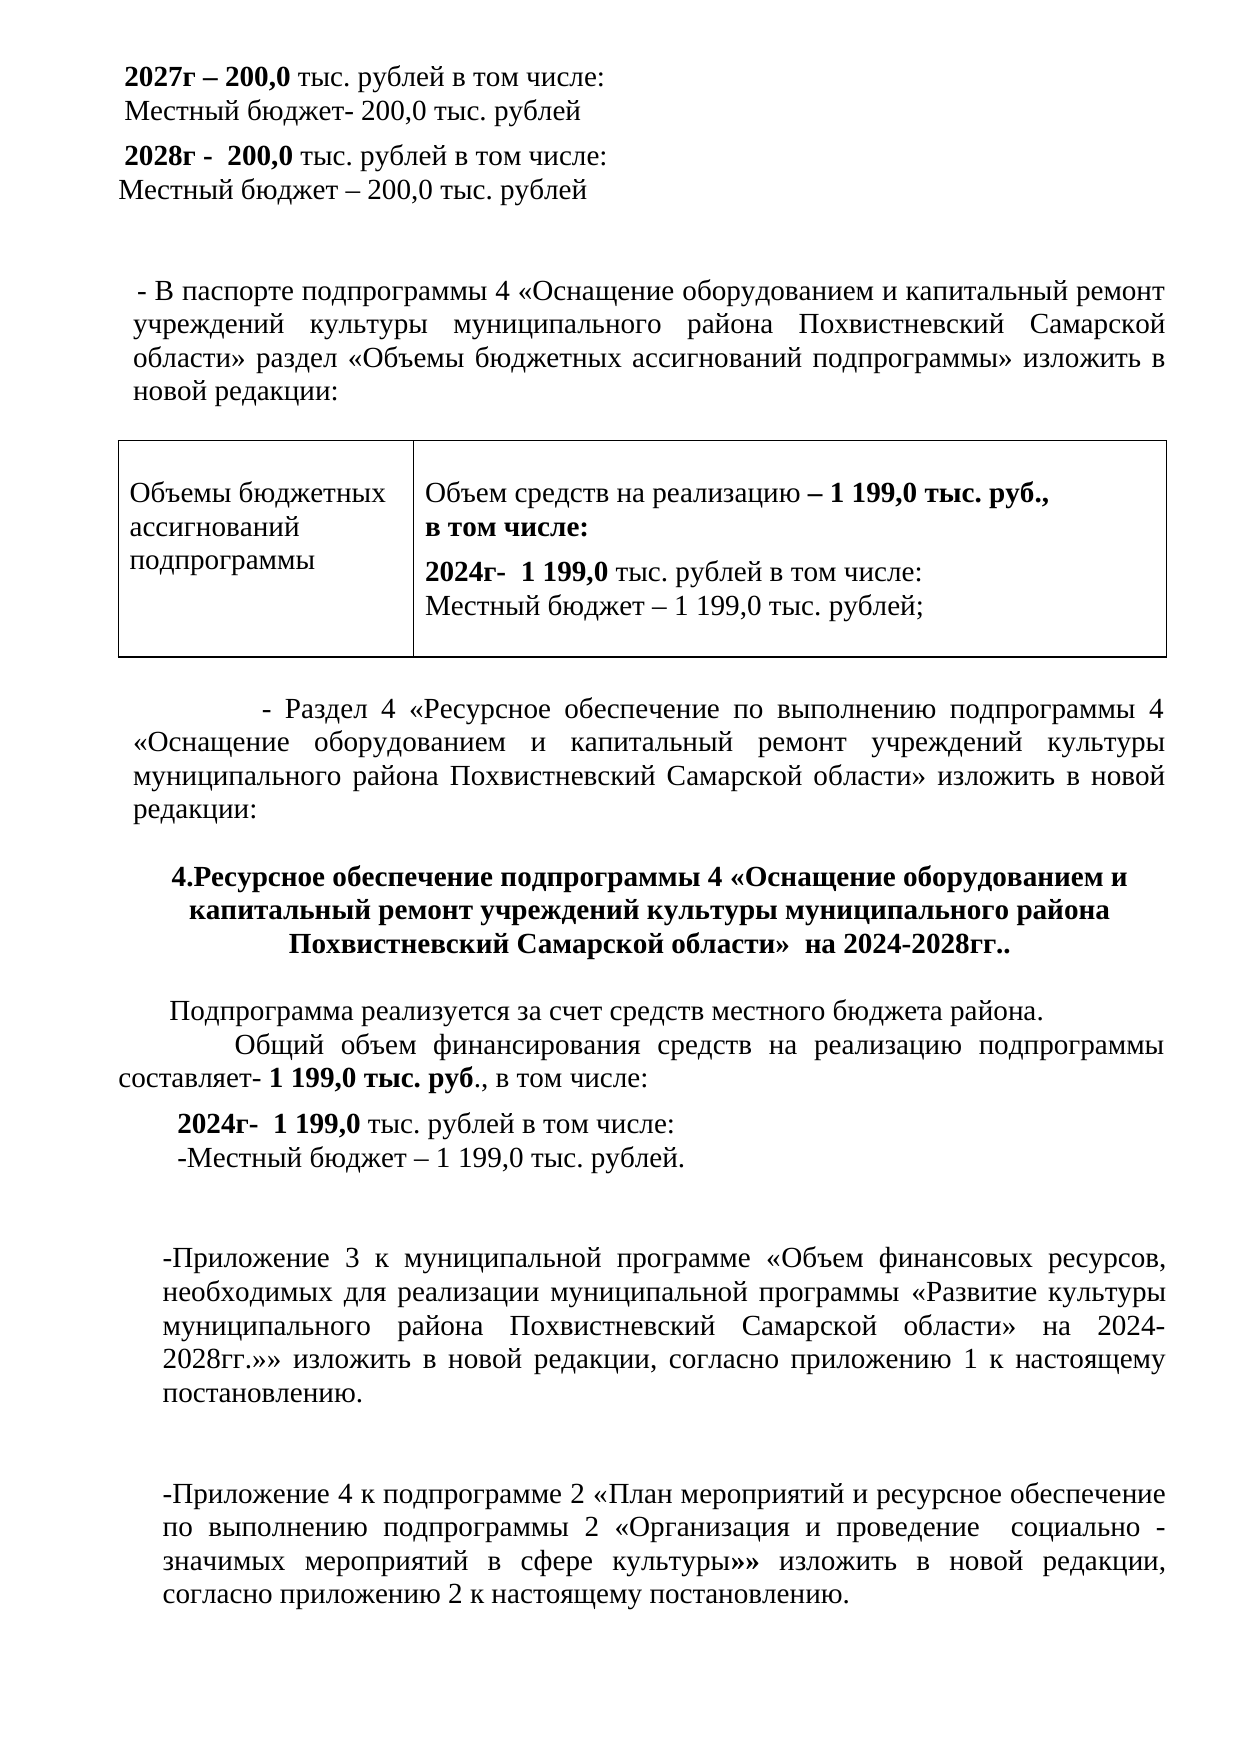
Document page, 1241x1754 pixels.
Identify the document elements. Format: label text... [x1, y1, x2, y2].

text -Местный бюджет – 1 199,0 тыс. рублей. [162, 1140, 1166, 1173]
text Местный бюджет – 200,0 тыс. рублей [118, 172, 1166, 206]
list - Раздел 4 «Ресурсное обеспечение по выполнению подпрограммы 4 «Оснащение оборудованием и капитальный ремонт учреждений культуры муниципального района Похвистневский Самарской области» изложить в новой редакции: [74, 691, 1166, 825]
table_header Объемы бюджетных ассигнований подпрограммы [119, 441, 413, 656]
table_header Объем средств на реализацию – 1 199,0 тыс. руб., в том числе: 2024г- 1 199,0 тыс. рублей в том числе: Местный бюджет – 1 199,0 тыс. рублей; [414, 441, 1166, 656]
text -Приложение 4 к подпрограмме 2 «План мероприятий и ресурсное обеспечение по выполнению подпрограммы 2 «Организация и проведение социально - значимых мероприятий в сфере культуры»» изложить в новой редакции, согласно приложению 2 к настоящему постановлению. [162, 1476, 1166, 1610]
text 2024г- 1 199,0 тыс. рублей в том числе: [162, 1106, 1166, 1139]
text -Приложение 3 к муниципальной программе «Объем финансовых ресурсов, необходимых для реализации муниципальной программы «Развитие культуры муниципального района Похвистневский Самарской области» на 2024-2028гг.»» изложить в новой редакции, согласно приложению 1 к настоящему постановлению. [162, 1241, 1166, 1408]
text Местный бюджет- 200,0 тыс. рублей [124, 93, 1166, 126]
text 2027г – 200,0 тыс. рублей в том числе: [124, 59, 1166, 93]
text 2028г - 200,0 тыс. рублей в том числе: [124, 138, 1166, 172]
text 4.Ресурсное обеспечение подпрограммы 4 «Оснащение оборудованием и капитальный ремонт учреждений культуры муниципального района Похвистневский Самарской области» на 2024-2028гг.. [133, 859, 1166, 959]
list - В паспорте подпрограммы 4 «Оснащение оборудованием и капитальный ремонт учреждений культуры муниципального района Похвистневский Самарской области» раздел «Объемы бюджетных ассигнований подпрограммы» изложить в новой редакции: [74, 273, 1166, 407]
text Общий объем финансирования средств на реализацию подпрограммы составляет- 1 199,0 тыс. руб., в том числе: [118, 1027, 1166, 1094]
list Подпрограмма реализуется за счет средств местного бюджета района. [118, 993, 1166, 1027]
